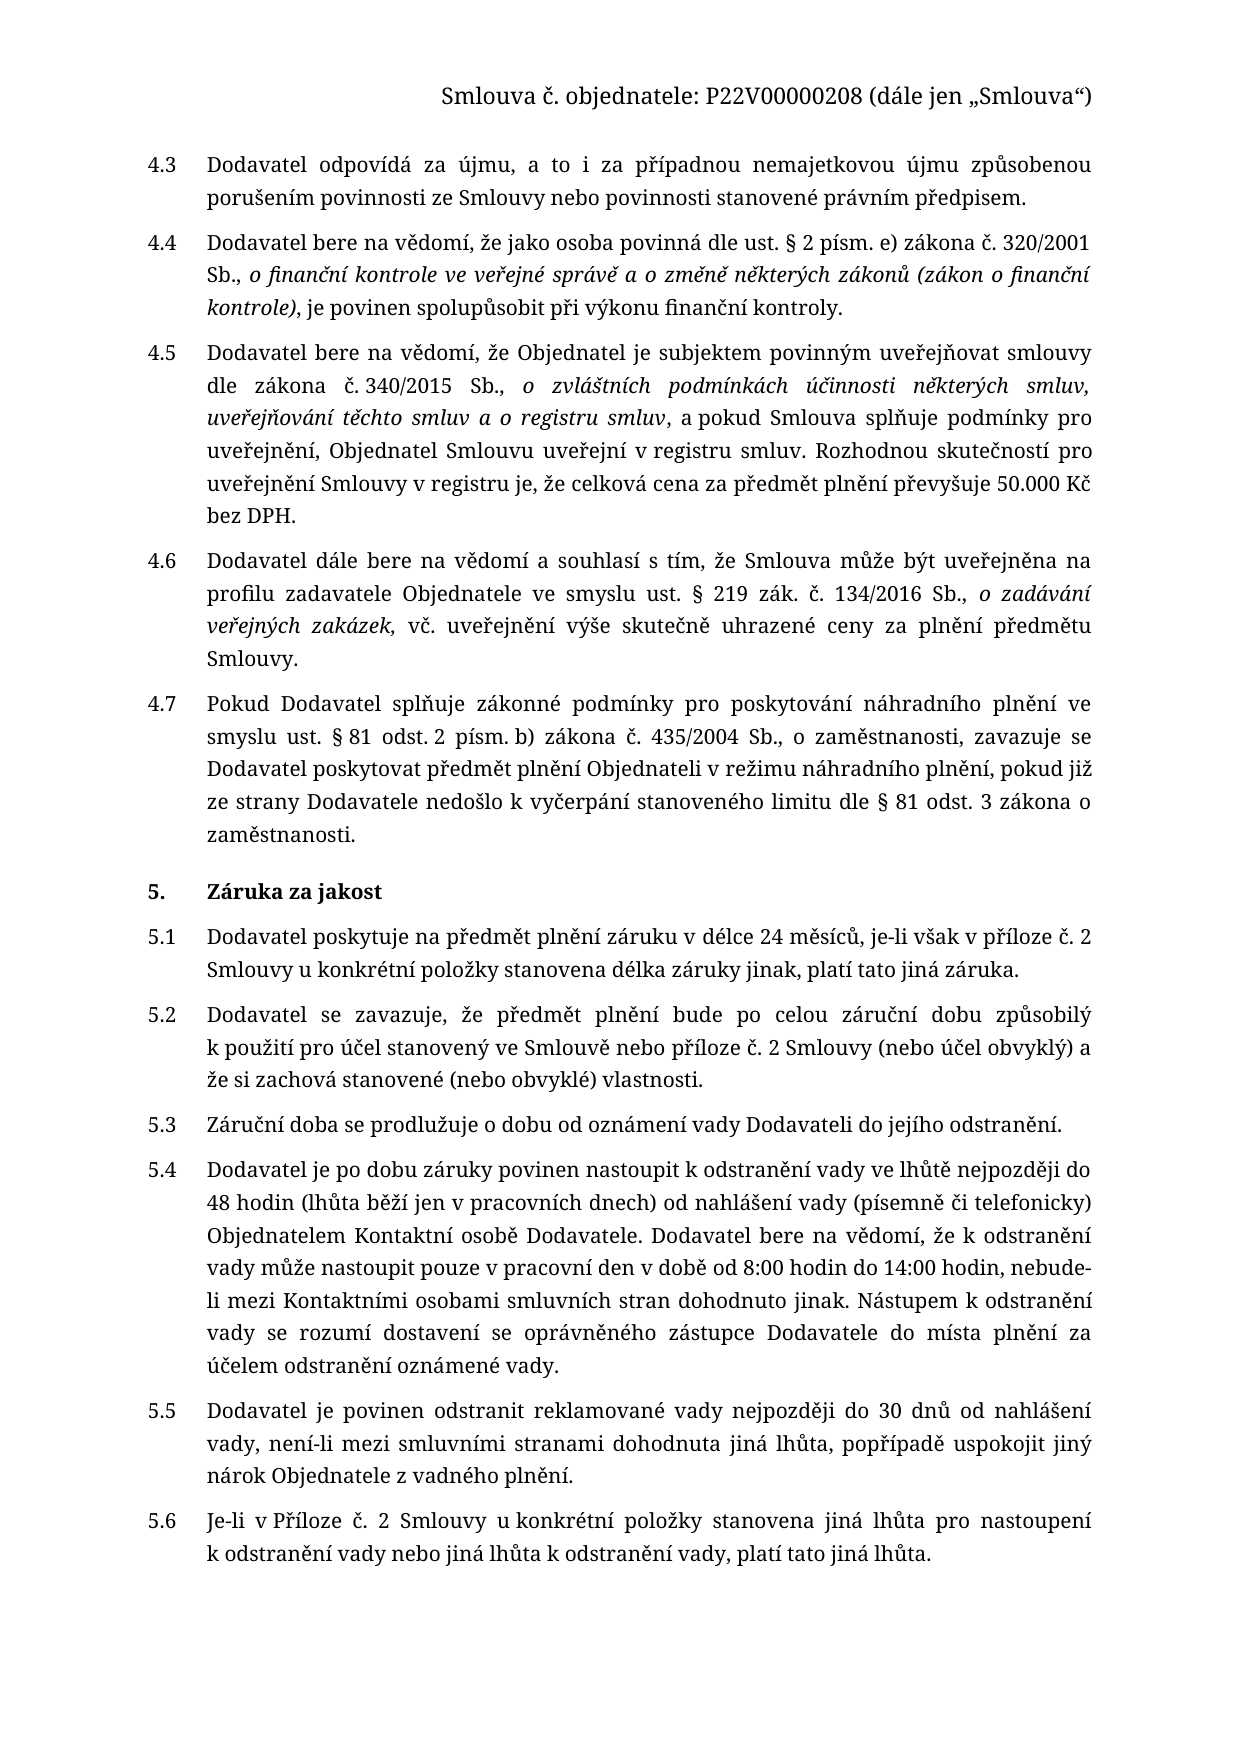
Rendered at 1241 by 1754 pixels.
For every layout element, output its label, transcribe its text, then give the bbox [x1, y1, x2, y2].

list Záruční doba se prodlužuje o dobu od oznámení vady Dodavateli do jejího odstranění. [148, 1110, 1093, 1139]
list Je-li v Příloze č. 2 Smlouvy u konkrétní položky stanovena jiná lhůta pro nastoupení k odstranění vady nebo jiná lhůta k odstranění vady, platí tato jiná lhůta. [148, 1507, 1093, 1568]
list Dodavatel dále bere na vědomí a souhlasí s tím, že Smlouva může být uveřejněna na profilu zadavatele Objednatele ve smyslu ust. § 219 zák. č. 134/2016 Sb., o zadávání veřejných zakázek, vč. uveřejnění výše skutečně uhrazené ceny za plnění předmětu Smlouvy. [148, 546, 1093, 673]
list Dodavatel poskytuje na předmět plnění záruku v délce 24 měsíců, je-li však v příloze č. 2 Smlouvy u konkrétní položky stanovena délka záruky jinak, platí tato jiná záruka. [148, 922, 1093, 983]
list Dodavatel odpovídá za újmu, a to i za případnou nemajetkovou újmu způsobenou porušením povinnosti ze Smlouvy nebo povinnosti stanovené právním předpisem. [148, 150, 1093, 211]
list Dodavatel se zavazuje, že předmět plnění bude po celou záruční dobu způsobilý k použití pro účel stanovený ve Smlouvě nebo příloze č. 2 Smlouvy (nebo účel obvyklý) a že si zachová stanovené (nebo obvyklé) vlastnosti. [148, 1000, 1093, 1094]
list Dodavatel je po dobu záruky povinen nastoupit k odstranění vady ve lhůtě nejpozději do 48 hodin (lhůta běží jen v pracovních dnech) od nahlášení vady (písemně či telefonicky) Objednatelem Kontaktní osobě Dodavatele. Dodavatel bere na vědomí, že k odstranění vady může nastoupit pouze v pracovní den v době od 8:00 hodin do 14:00 hodin, nebude-li mezi Kontaktními osobami smluvních stran dohodnuto jinak. Nástupem k odstranění vady se rozumí dostavení se oprávněného zástupce Dodavatele do místa plnění za účelem odstranění oznámené vady. [148, 1156, 1093, 1379]
list Dodavatel je povinen odstranit reklamované vady nejpozději do 30 dnů od nahlášení vady, není-li mezi smluvními stranami dohodnuta jiná lhůta, popřípadě uspokojit jiný nárok Objednatele z vadného plnění. [148, 1396, 1093, 1490]
list Záruka za jakost [148, 877, 1093, 906]
list Dodavatel bere na vědomí, že jako osoba povinná dle ust. § 2 písm. e) zákona č. 320/2001 Sb., o finanční kontrole ve veřejné správě a o změně některých zákonů (zákon o finanční kontrole), je povinen spolupůsobit při výkonu finanční kontroly. [148, 228, 1093, 322]
list Pokud Dodavatel splňuje zákonné podmínky pro poskytování náhradního plnění ve smyslu ust. § 81 odst. 2 písm. b) zákona č. 435/2004 Sb., o zaměstnanosti, zavazuje se Dodavatel poskytovat předmět plnění Objednateli v režimu náhradního plnění, pokud již ze strany Dodavatele nedošlo k vyčerpání stanoveného limitu dle § 81 odst. 3 zákona o zaměstnanosti. [148, 689, 1093, 848]
list Dodavatel bere na vědomí, že Objednatel je subjektem povinným uveřejňovat smlouvy dle zákona č. 340/2015 Sb., o zvláštních podmínkách účinnosti některých smluv, uveřejňování těchto smluv a o registru smluv, a pokud Smlouva splňuje podmínky pro uveřejnění, Objednatel Smlouvu uveřejní v registru smluv. Rozhodnou skutečností pro uveřejnění Smlouvy v registru je, že celková cena za předmět plnění převyšuje 50.000 Kč bez DPH. [148, 338, 1093, 530]
